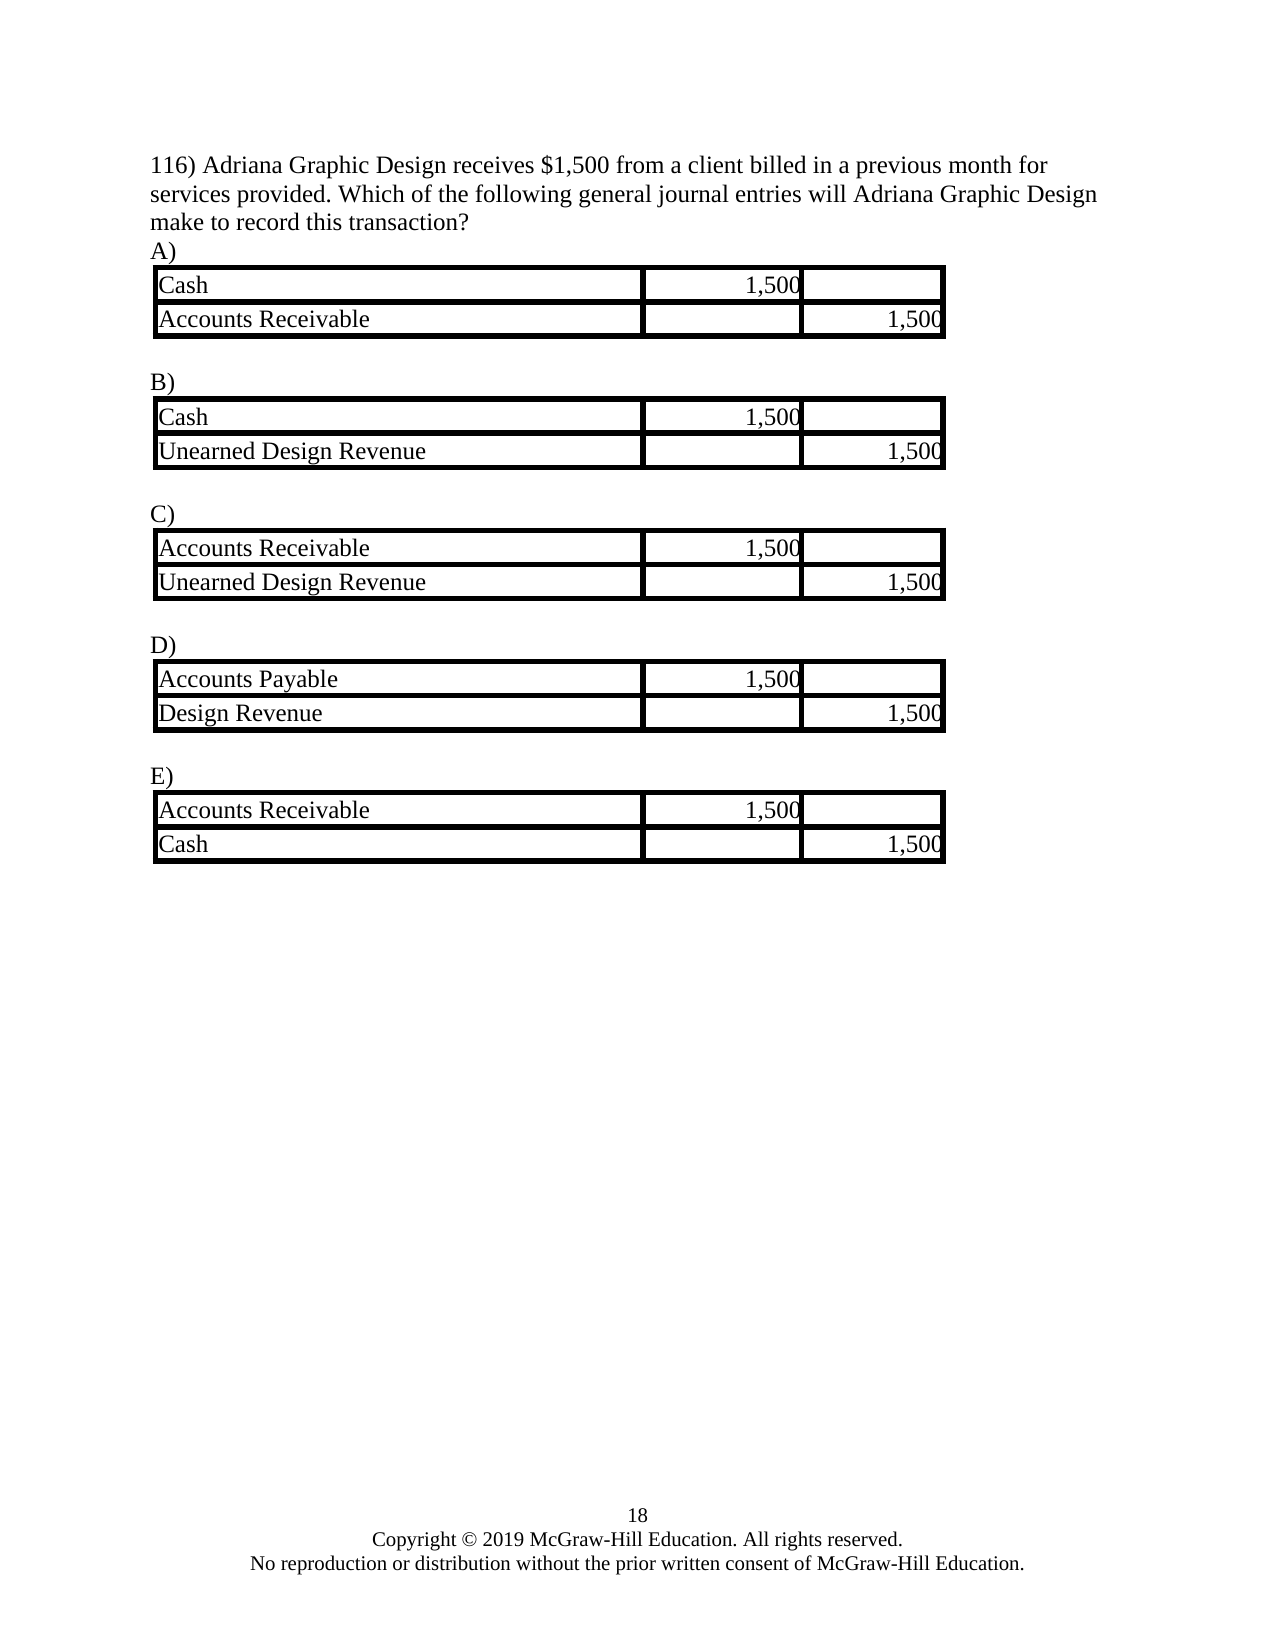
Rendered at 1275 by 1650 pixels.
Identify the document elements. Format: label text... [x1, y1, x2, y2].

table_cell [646, 698, 799, 727]
table_header 1,500 [646, 270, 799, 299]
text C) [150, 499, 1125, 527]
table_header [804, 270, 940, 299]
text D) [150, 630, 1125, 659]
table_cell 1,500 [804, 436, 940, 464]
table_cell [646, 305, 799, 333]
text A) [150, 236, 1125, 265]
table_cell Unearned Design Revenue [158, 436, 640, 464]
table_cell Cash [158, 830, 640, 858]
table_header [804, 533, 940, 562]
table_cell 1,500 [804, 305, 940, 333]
table_header Cash [158, 402, 640, 430]
table_cell Accounts Receivable [158, 305, 640, 333]
text E) [150, 761, 1125, 790]
table_header [804, 664, 940, 693]
table_cell 1,500 [804, 567, 940, 596]
table_header [804, 402, 940, 430]
table_header 1,500 [646, 533, 799, 562]
table_cell 1,500 [804, 698, 940, 727]
table_header 1,500 [646, 795, 799, 824]
table_header 1,500 [646, 402, 799, 430]
table_cell [646, 830, 799, 858]
table_header 1,500 [646, 664, 799, 693]
table_header Accounts Receivable [158, 795, 640, 824]
table_cell 1,500 [804, 830, 940, 858]
table_header Accounts Receivable [158, 533, 640, 562]
table_header [804, 795, 940, 824]
text 116) Adriana Graphic Design receives $1,500 from a client billed in a previous month for services provided. Which of the following general journal entries will Adriana Graphic Design make to record this transaction? [150, 150, 1125, 236]
table_header Cash [158, 270, 640, 299]
text B) [150, 367, 1125, 396]
table_cell Design Revenue [158, 698, 640, 727]
table_cell [646, 567, 799, 596]
table_cell Unearned Design Revenue [158, 567, 640, 596]
table_cell [646, 436, 799, 464]
table_header Accounts Payable [158, 664, 640, 693]
